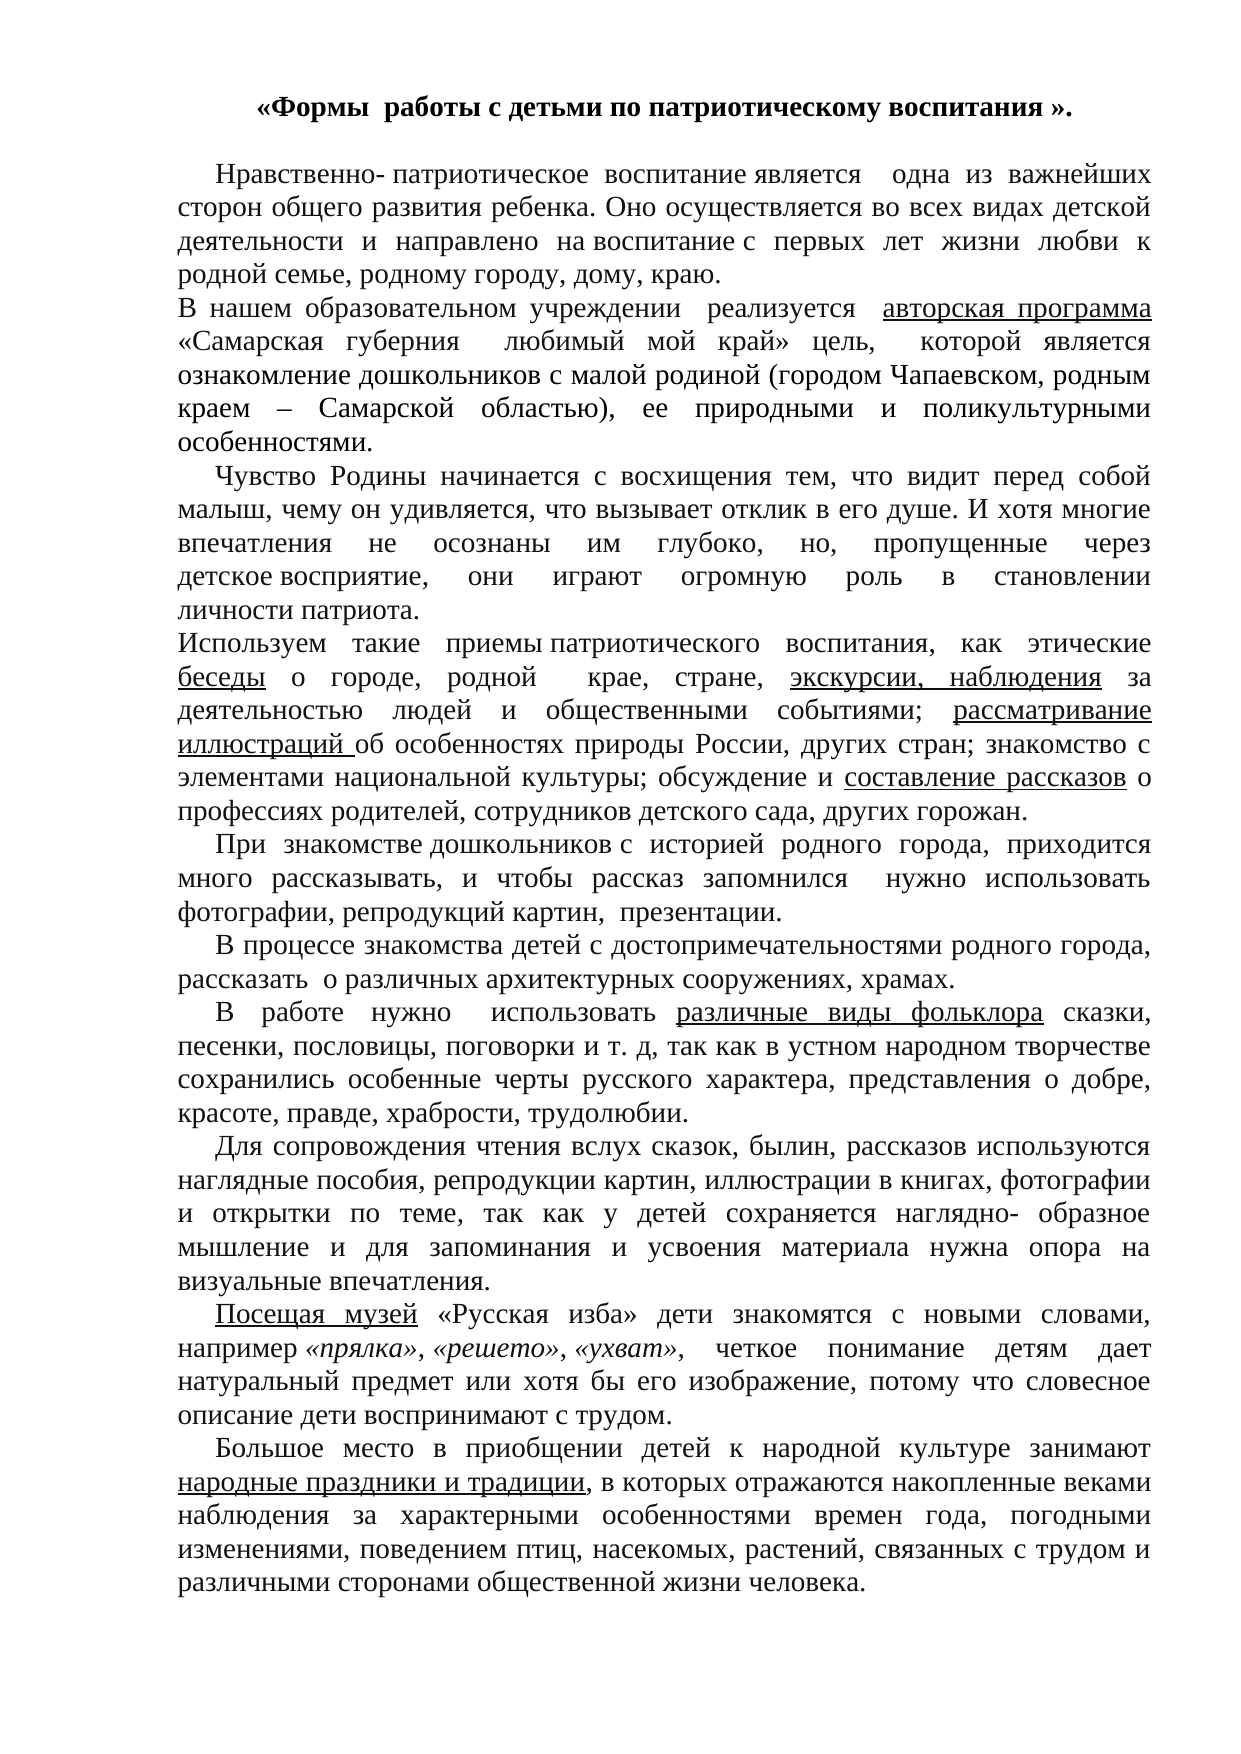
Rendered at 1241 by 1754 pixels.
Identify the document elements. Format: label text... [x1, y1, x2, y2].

text Чувство Родины начинается с восхищения тем, что видит перед собой малыш, чему он удивляется, что вызывает отклик в его душе. И хотя многие впечатления не осознаны им глубоко, но, пропущенные через детское восприятие, они играют огромную роль в становлении личности патриота. [177, 458, 1152, 625]
text Большое место в приобщении детей к народной культуре занимают народные праздники и традиции, в которых отражаются накопленные веками наблюдения за характерными особенностями времен года, погодными изменениями, поведением птиц, насекомых, растений, связанных с трудом и различными сторонами общественной жизни человека. [177, 1430, 1152, 1598]
text Посещая музей «Русская изба» дети знакомятся с новыми словами, например «прялка», «решето», «ухват», четкое понимание детям дает натуральный предмет или хотя бы его изображение, потому что словесное описание дети воспринимают с трудом. [177, 1296, 1152, 1430]
text Для сопровождения чтения вслух сказок, былин, рассказов используются наглядные пособия, репродукции картин, иллюстрации в книгах, фотографии и открытки по теме, так как у детей сохраняется наглядно- образное мышление и для запоминания и усвоения материала нужна опора на визуальные впечатления. [177, 1128, 1152, 1296]
text Используем такие приемы патриотического воспитания, как этические беседы о городе, родной крае, стране, экскурсии, наблюдения за деятельностью людей и общественными событиями; рассматривание иллюстраций об особенностях природы России, других стран; знакомство с элементами национальной культуры; обсуждение и составление рассказов о профессиях родителей, сотрудников детского сада, других горожан. [177, 625, 1152, 827]
text В процессе знакомства детей с достопримечательностями родного города, рассказать о различных архитектурных сооружениях, храмах. [177, 927, 1152, 994]
text «Формы работы с детьми по патриотическому воспитания ». [177, 89, 1152, 122]
text В нашем образовательном учреждении реализуется авторская программа «Самарская губерния любимый мой край» цель, которой является ознакомление дошкольников с малой родиной (городом Чапаевском, родным краем – Самарской областью), ее природными и поликультурными особенностями. [177, 290, 1152, 458]
text В работе нужно использовать различные виды фольклора сказки, песенки, пословицы, поговорки и т. д, так как в устном народном творчестве сохранились особенные черты русского характера, представления о добре, красоте, правде, храбрости, трудолюбии. [177, 994, 1152, 1128]
text При знакомстве дошкольников с историей родного города, приходится много рассказывать, и чтобы рассказ запомнился нужно использовать фотографии, репродукций картин, презентации. [177, 827, 1152, 927]
text Нравственно- патриотическое воспитание является одна из важнейших сторон общего развития ребенка. Оно осуществляется во всех видах детской деятельности и направлено на воспитание с первых лет жизни любви к родной семье, родному городу, дому, краю. [177, 156, 1152, 290]
